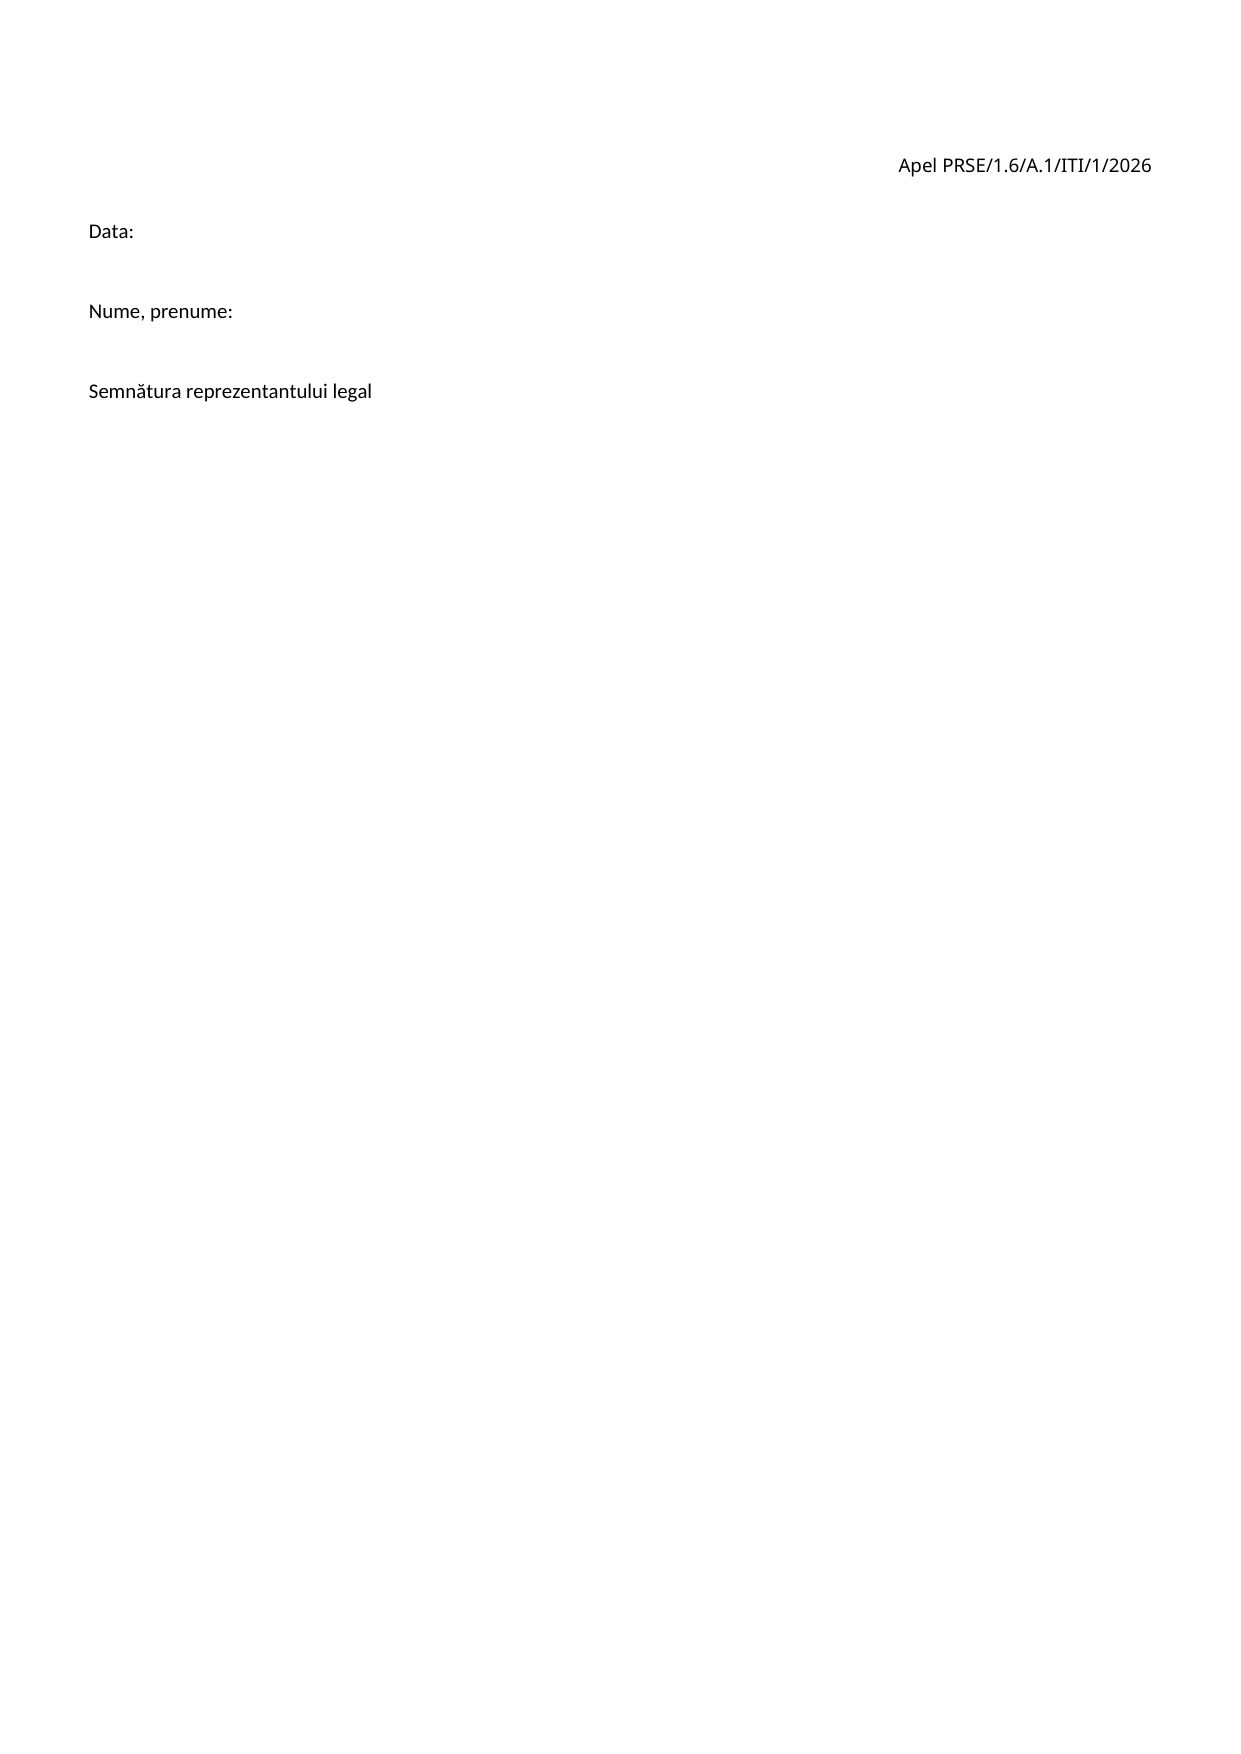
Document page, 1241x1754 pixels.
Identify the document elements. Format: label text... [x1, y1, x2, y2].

text Semnătura reprezentantului legal [89, 378, 1152, 403]
text Nume, prenume: [89, 298, 1152, 323]
text Data: [89, 218, 1152, 244]
